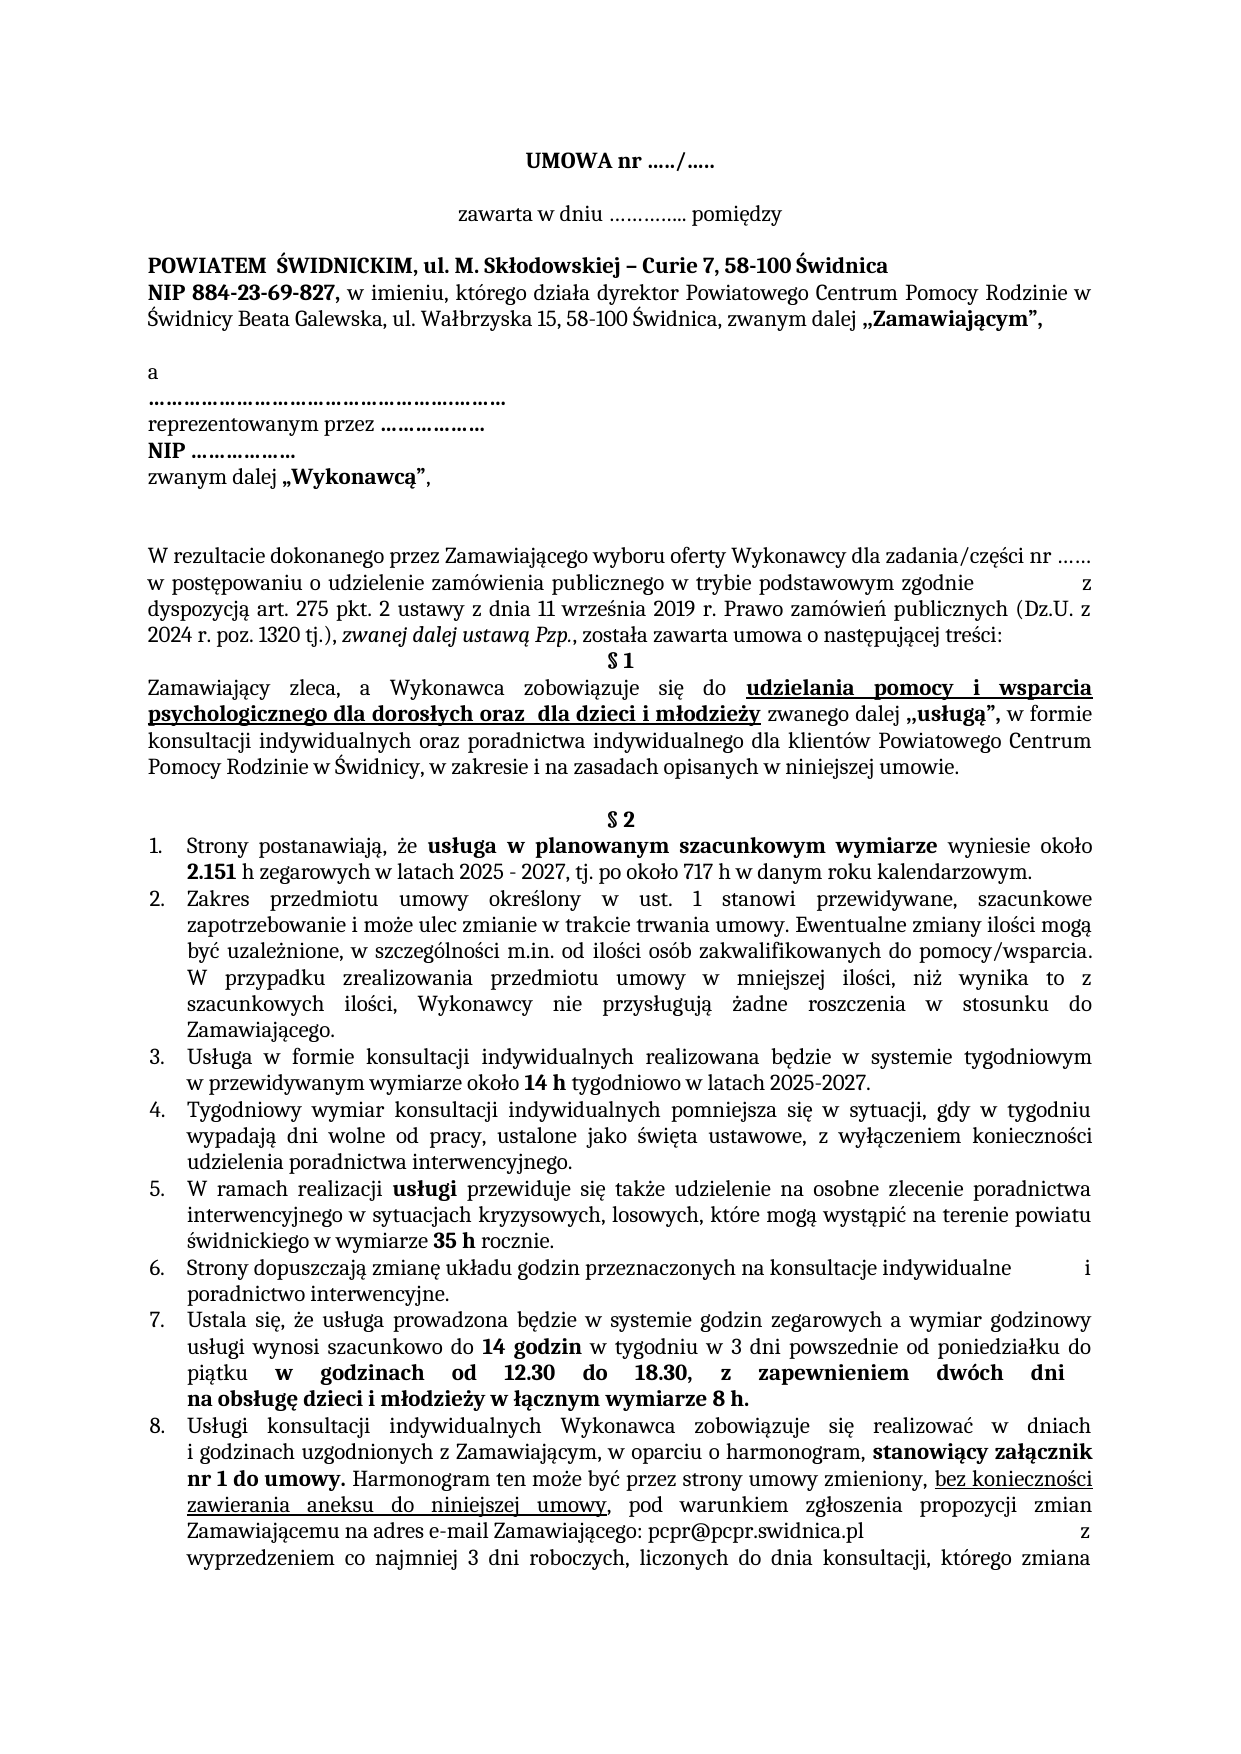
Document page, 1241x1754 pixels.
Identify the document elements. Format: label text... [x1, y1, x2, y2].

text NIP ……………… [148, 437, 1093, 464]
text zwanym dalej „Wykonawcą”, [148, 464, 1093, 490]
text W rezultacie dokonanego przez Zamawiającego wyboru oferty Wykonawcy dla zadania/części nr …… w postępowaniu o udzielenie zamówienia publicznego w trybie podstawowym zgodnie z dyspozycją art. 275 pkt. 2 ustawy z dnia 11 września 2019 r. Prawo zamówień publicznych (Dz.U. z 2024 r. poz. 1320 tj.), zwanej dalej ustawą Pzp., została zawarta umowa o następującej treści: [148, 543, 1093, 648]
list Zakres przedmiotu umowy określony w ust. 1 stanowi przewidywane, szacunkowe zapotrzebowanie i może ulec zmianie w trakcie trwania umowy. Ewentualne zmiany ilości mogą być uzależnione, w szczególności m.in. od ilości osób zakwalifikowanych do pomocy/wsparcia. W przypadku zrealizowania przedmiotu umowy w mniejszej ilości, niż wynika to z szacunkowych ilości, Wykonawcy nie przysługują żadne roszczenia w stosunku do Zamawiającego. [149, 886, 1093, 1044]
list Strony postanawiają, że usługa w planowanym szacunkowym wymiarze wyniesie około 2.151 h zegarowych w latach 2025 - 2027, tj. po około 717 h w danym roku kalendarzowym. [149, 833, 1093, 886]
text § 1 [148, 648, 1093, 675]
list Tygodniowy wymiar konsultacji indywidualnych pomniejsza się w sytuacji, gdy w tygodniu wypadają dni wolne od pracy, ustalone jako święta ustawowe, z wyłączeniem konieczności udzielenia poradnictwa interwencyjnego. [149, 1096, 1093, 1175]
list W ramach realizacji usługi przewiduje się także udzielenie na osobne zlecenie poradnictwa interwencyjnego w sytuacjach kryzysowych, losowych, które mogą wystąpić na terenie powiatu świdnickiego w wymiarze 35 h rocznie. [149, 1175, 1093, 1254]
text reprezentowanym przez ……………… [148, 411, 1093, 437]
list Ustala się, że usługa prowadzona będzie w systemie godzin zegarowych a wymiar godzinowy usługi wynosi szacunkowo do 14 godzin w tygodniu w 3 dni powszednie od poniedziałku do piątku w godzinach od 12.30 do 18.30, z zapewnieniem dwóch dni na obsługę dzieci i młodzieży w łącznym wymiarze 8 h. [149, 1307, 1093, 1413]
text …………………………………………….……… [148, 385, 1093, 411]
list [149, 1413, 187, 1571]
text POWIATEM ŚWIDNICKIM, ul. M. Skłodowskiej – Curie 7, 58-100 Świdnica [148, 253, 1093, 279]
text Zamawiający zleca, a Wykonawca zobowiązuje się do udzielania pomocy i wsparcia psychologicznego dla dorosłych oraz dla dzieci i młodzieży zwanego dalej ,,usługą”, w formie konsultacji indywidualnych oraz poradnictwa indywidualnego dla klientów Powiatowego Centrum Pomocy Rodzinie w Świdnicy, w zakresie i na zasadach opisanych w niniejszej umowie. [148, 675, 1093, 780]
text UMOWA nr …../….. [148, 148, 1093, 174]
text zawarta w dniu ………….. pomiędzy [148, 200, 1093, 227]
list Usługa w formie konsultacji indywidualnych realizowana będzie w systemie tygodniowym w przewidywanym wymiarze około 14 h tygodniowo w latach 2025-2027. [149, 1044, 1093, 1096]
text § 2 [148, 806, 1093, 833]
list Strony dopuszczają zmianę układu godzin przeznaczonych na konsultacje indywidualne i poradnictwo interwencyjne. [149, 1254, 1093, 1307]
text NIP 884-23-69-827, w imieniu, którego działa dyrektor Powiatowego Centrum Pomocy Rodzinie w Świdnicy Beata Galewska, ul. Wałbrzyska 15, 58-100 Świdnica, zwanym dalej ,,Zamawiającym”, [148, 279, 1093, 332]
text a [148, 358, 1093, 385]
